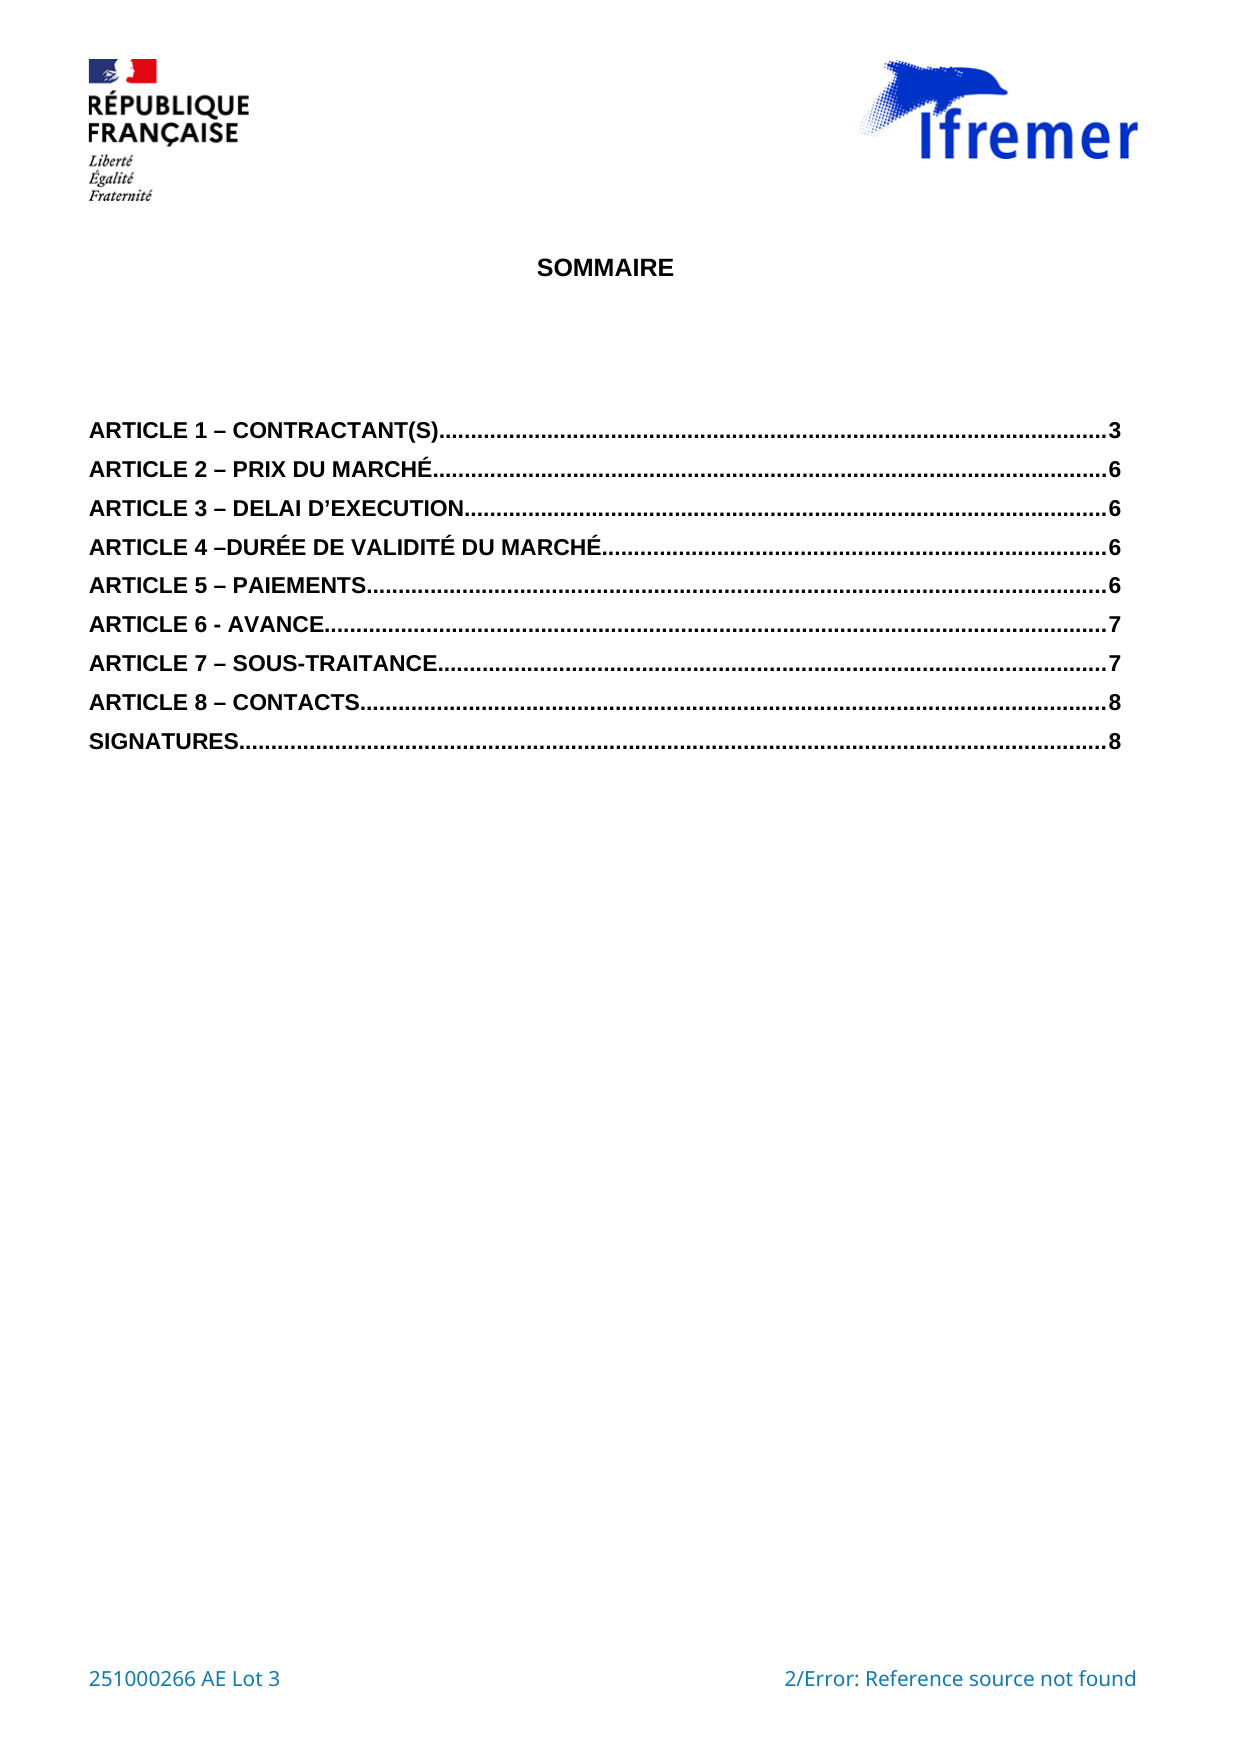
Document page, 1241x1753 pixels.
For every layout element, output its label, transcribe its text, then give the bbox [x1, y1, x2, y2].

text SOMMAIRE [89, 253, 1122, 282]
picture [88, 59, 249, 201]
picture [859, 60, 1138, 159]
